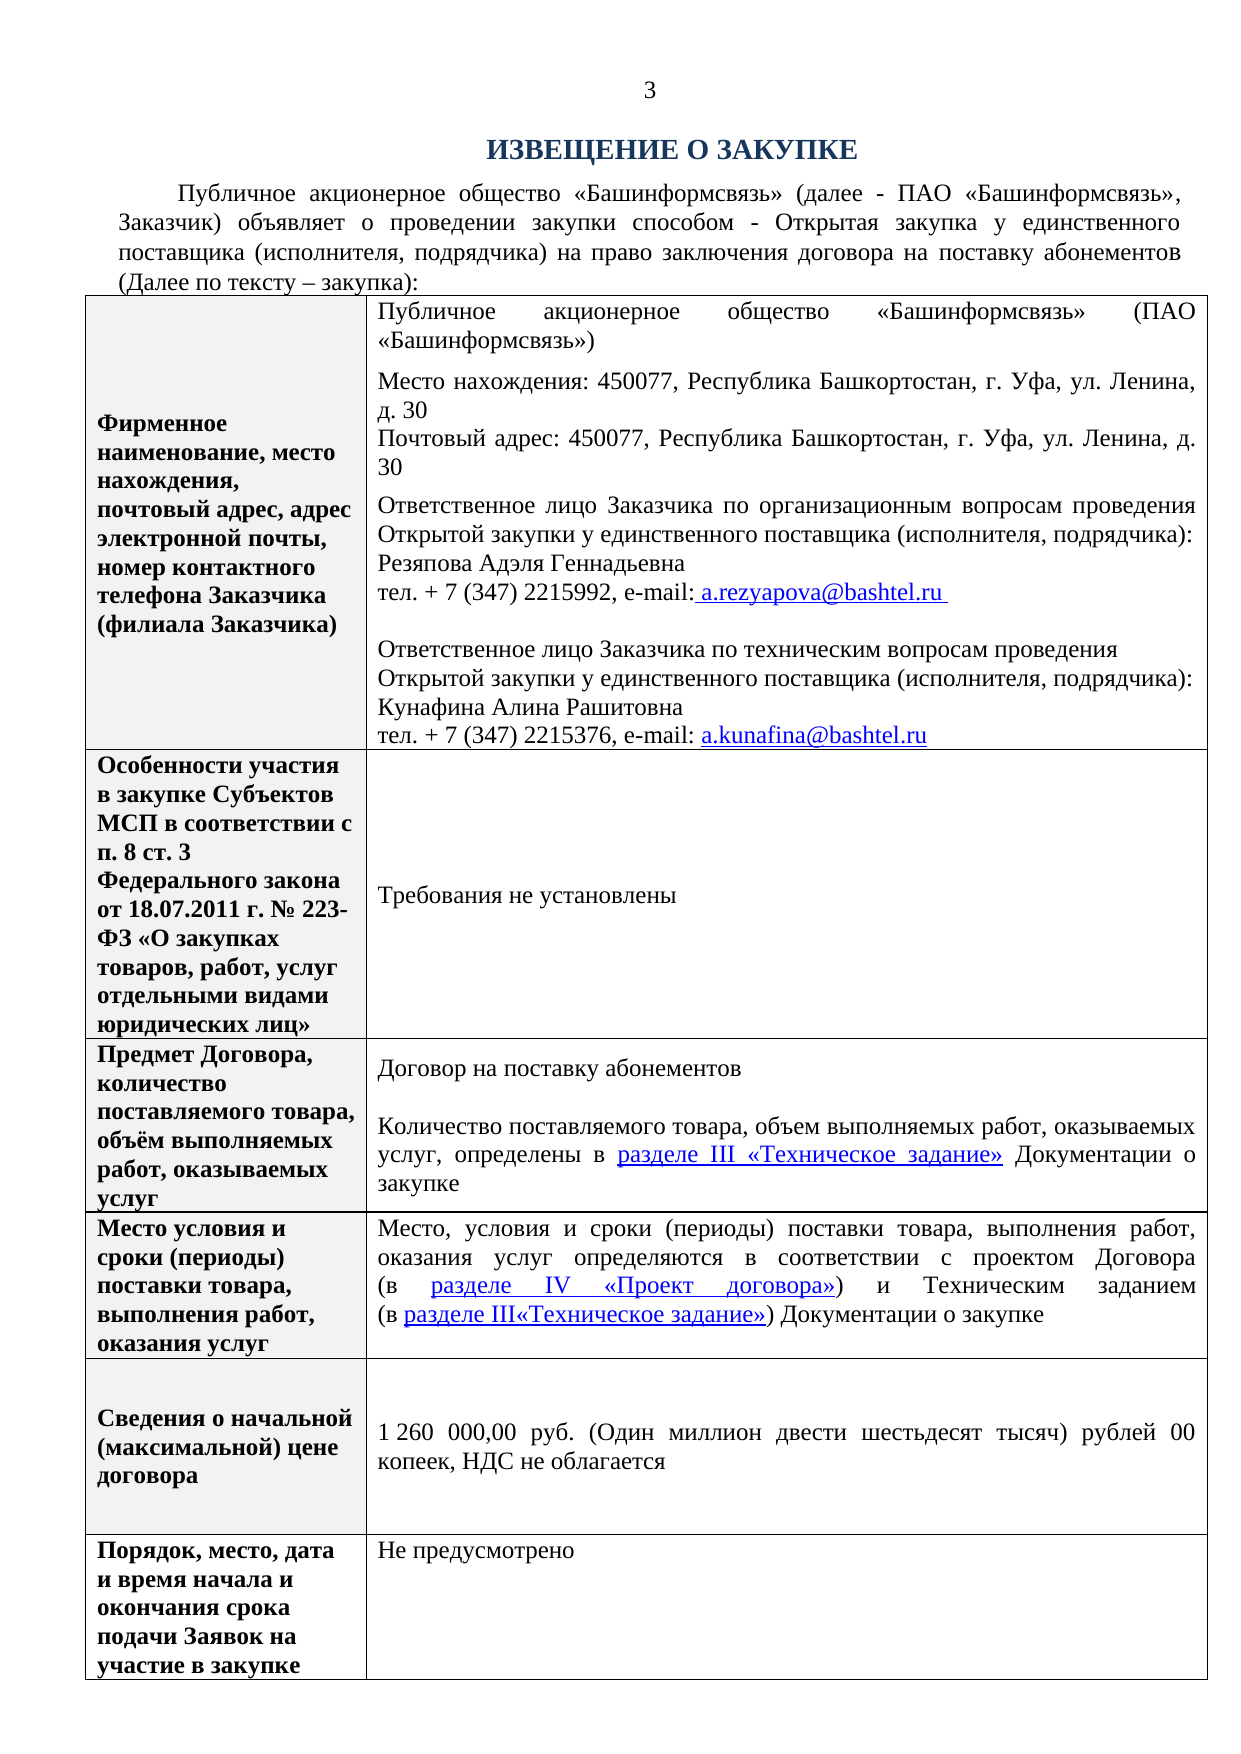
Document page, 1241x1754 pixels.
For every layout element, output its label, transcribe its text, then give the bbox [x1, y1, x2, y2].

table_cell Договор на поставку абонементов Количество поставляемого товара, объем выполняемых работ, оказываемых услуг, определены в разделе III «Техническое задание» Документации о закупке [367, 1039, 1207, 1211]
text Публичное акционерное общество «Башинформсвязь» (далее - ПАО «Башинформсвязь», Заказчик) объявляет о проведении закупки способом - Открытая закупка у единственного поставщика (исполнителя, подрядчика) на право заключения договора на поставку абонементов (Далее по тексту – закупка): [118, 178, 1181, 295]
table_cell Предмет Договора, количество поставляемого товара, объём выполняемых работ, оказываемых услуг [86, 1039, 366, 1211]
table_cell Не предусмотрено [367, 1535, 1207, 1679]
table_cell Место, условия и сроки (периоды) поставки товара, выполнения работ, оказания услуг определяются в соответствии с проектом Договора (в разделе IV «Проект договора») и Техническим заданием (в разделе III«Техническое задание») Документации о закупке [367, 1213, 1207, 1357]
subtitle ИЗВЕЩЕНИЕ О ЗАКУПКЕ [163, 132, 1181, 166]
table_cell Сведения о начальной (максимальной) цене договора [86, 1359, 366, 1534]
table_cell Место условия и сроки (периоды) поставки товара, выполнения работ, оказания услуг [86, 1213, 366, 1357]
table_cell Особенности участия в закупке Субъектов МСП в соответствии с п. 8 ст. 3 Федерального закона от 18.07.2011 г. № 223-ФЗ «О закупках товаров, работ, услуг отдельными видами юридических лиц» [86, 750, 366, 1038]
table_cell Порядок, место, дата и время начала и окончания срока подачи Заявок на участие в закупке [86, 1535, 366, 1679]
table_header Публичное акционерное общество «Башинформсвязь» (ПАО «Башинформсвязь») Место нахождения: 450077, Республика Башкортостан, г. Уфа, ул. Ленина, д. 30 Почтовый адрес: 450077, Республика Башкортостан, г. Уфа, ул. Ленина, д. 30 Ответственное лицо Заказчика по организационным вопросам проведения Открытой закупки у единственного поставщика (исполнителя, подрядчика): Резяпова Адэля Геннадьевна тел. + 7 (347) 2215992, e-mail: a.rezyapova@bashtel.ru Ответственное лицо Заказчика по техническим вопросам проведения Открытой закупки у единственного поставщика (исполнителя, подрядчика): Кунафина Алина Рашитовна тел. + 7 (347) 2215376, e-mail: a.kunafina@bashtel.ru [367, 296, 1207, 749]
table_header Фирменное наименование, место нахождения, почтовый адрес, адрес электронной почты, номер контактного телефона Заказчика (филиала Заказчика) [86, 296, 366, 749]
table_cell 1 260 000,00 руб. (Один миллион двести шестьдесят тысяч) рублей 00 копеек, НДС не облагается [367, 1359, 1207, 1534]
table_cell Требования не установлены [367, 750, 1207, 1038]
